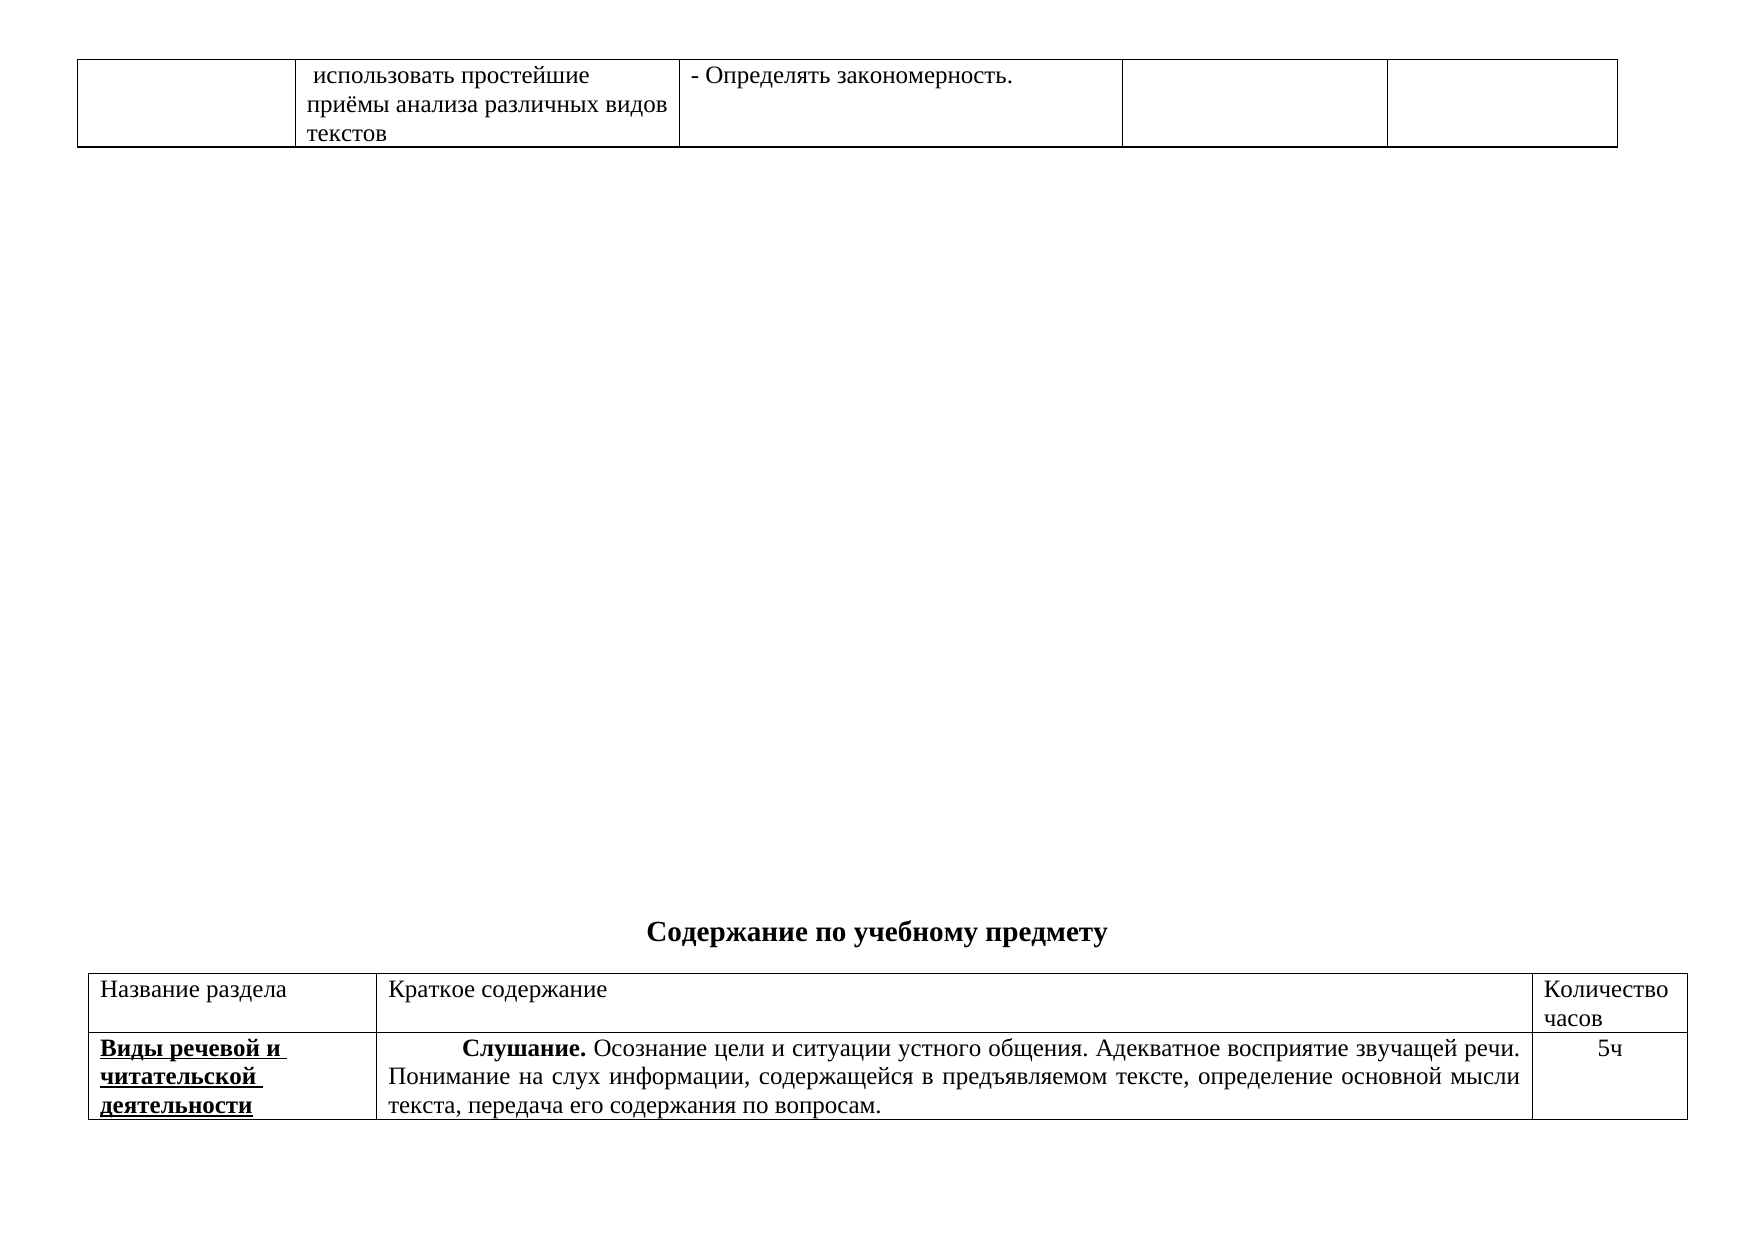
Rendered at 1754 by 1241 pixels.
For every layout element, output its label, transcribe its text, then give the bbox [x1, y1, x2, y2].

table_header Количество часов [1533, 974, 1687, 1032]
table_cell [78, 60, 295, 146]
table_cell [296, 60, 679, 146]
table_cell 5ч [1533, 1033, 1687, 1119]
table_header Название раздела [89, 974, 376, 1032]
table_header Краткое содержание [377, 974, 1532, 1032]
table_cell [680, 60, 1122, 146]
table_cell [377, 1033, 1532, 1119]
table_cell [89, 1033, 376, 1119]
text Содержание по учебному предмету [89, 914, 1665, 947]
